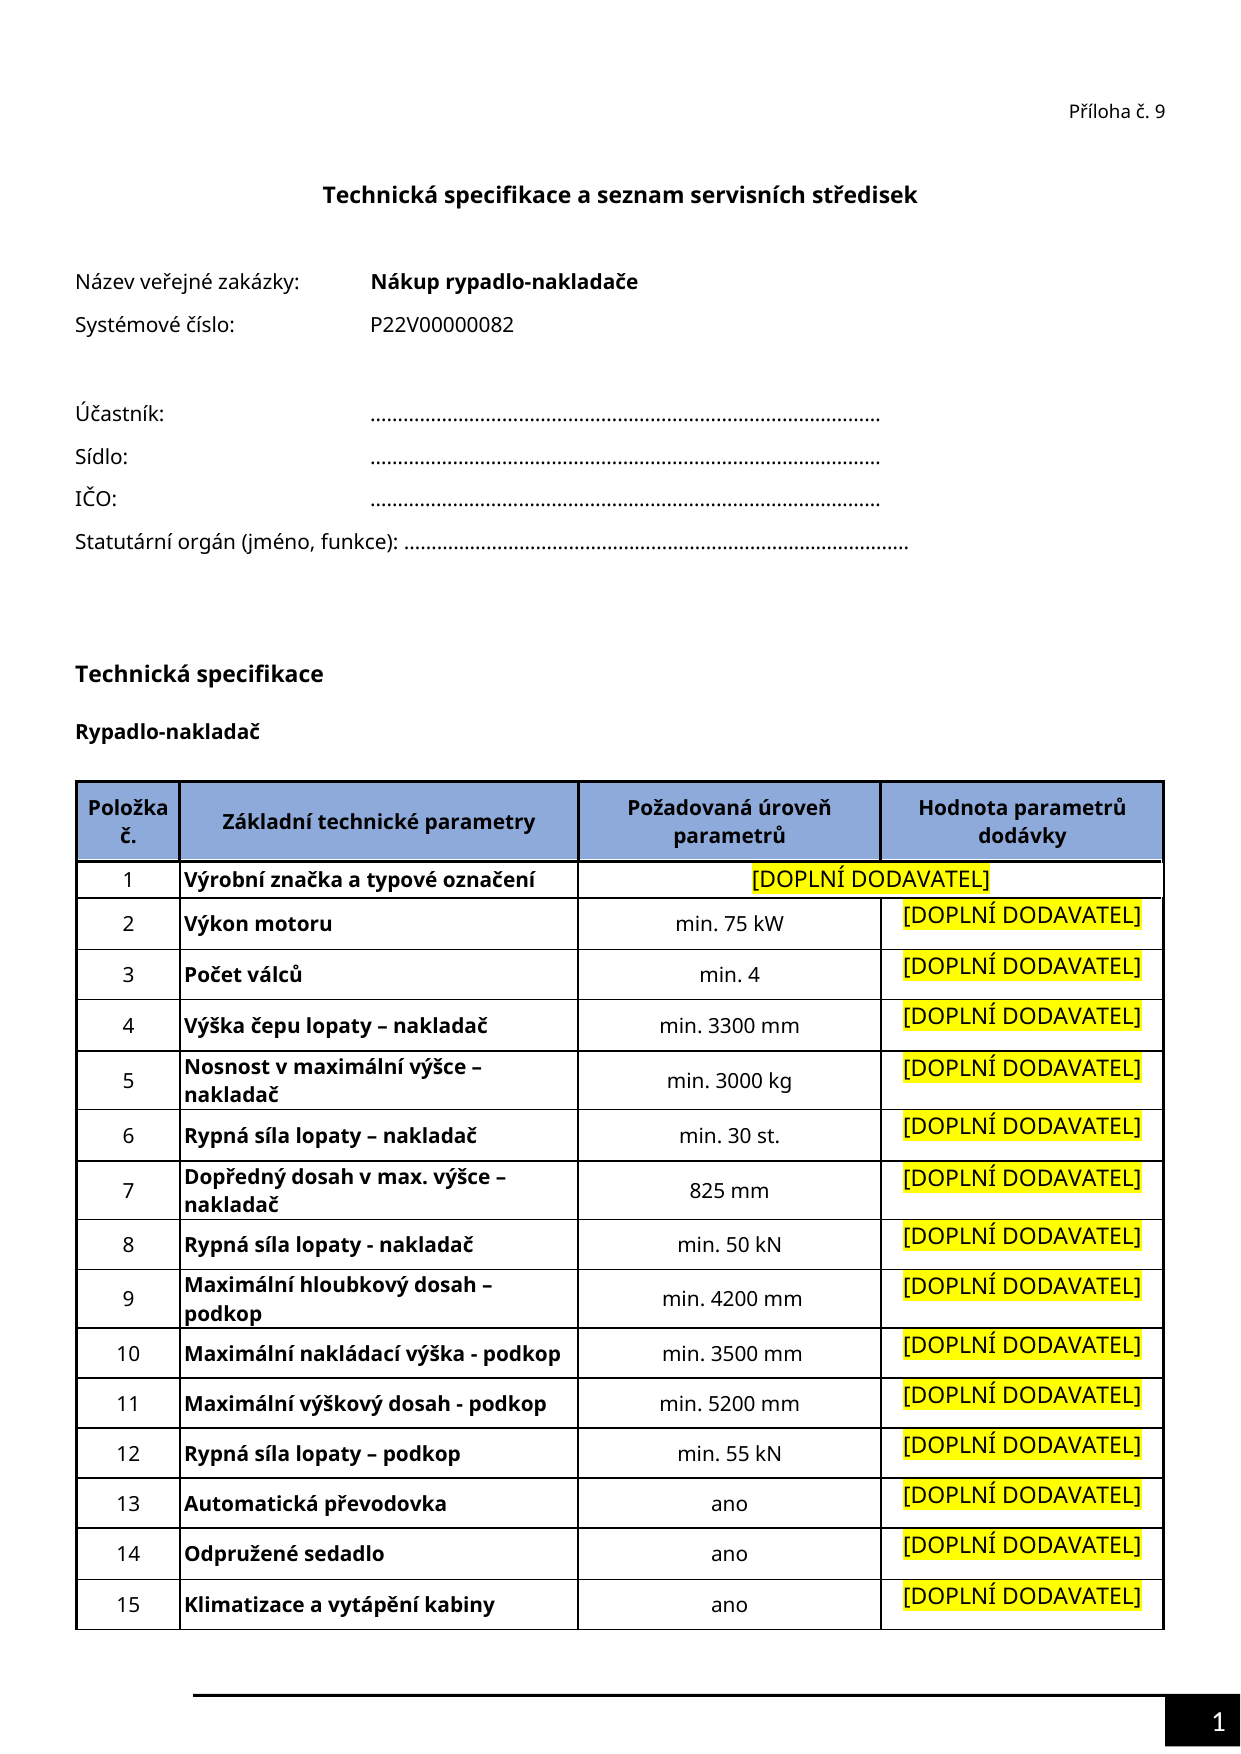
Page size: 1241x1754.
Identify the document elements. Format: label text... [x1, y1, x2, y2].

text Technická specifikace a seznam servisních středisek [75, 179, 1165, 210]
table_cell [DOPLNÍ DODAVATEL] [882, 1529, 1162, 1579]
table_cell [DOPLNÍ DODAVATEL] [882, 1429, 1162, 1477]
table_cell Nosnost v maximální výšce – nakladač [181, 1052, 577, 1109]
table_cell min. 3000 kg [579, 1052, 880, 1109]
table_cell 6 [78, 1110, 179, 1160]
table_cell min. 3300 mm [579, 1000, 880, 1050]
table_cell 12 [78, 1429, 179, 1477]
table_cell [DOPLNÍ DODAVATEL] [882, 1000, 1162, 1050]
table_cell [DOPLNÍ DODAVATEL] [882, 1580, 1162, 1629]
table_cell 3 [78, 950, 179, 999]
table_cell Výrobní značka a typové označení [181, 863, 577, 897]
table_cell ano [579, 1529, 880, 1579]
text Název veřejné zakázky: Nákup rypadlo-nakladače [75, 267, 1165, 296]
table_cell Výška čepu lopaty – nakladač [181, 1000, 577, 1050]
table_cell 9 [78, 1270, 179, 1327]
table_cell 4 [78, 1000, 179, 1050]
table_cell Výkon motoru [181, 899, 577, 949]
text Technická specifikace [75, 658, 1165, 689]
text Systémové číslo: P22V00000082 [75, 310, 1165, 338]
table_cell 2 [78, 899, 179, 949]
table_cell Rypná síla lopaty – podkop [181, 1429, 577, 1477]
table_cell 8 [78, 1220, 179, 1269]
table_cell 13 [78, 1479, 179, 1527]
table_cell ano [579, 1580, 880, 1629]
table_cell [DOPLNÍ DODAVATEL] [882, 1052, 1162, 1109]
table_cell min. 30 st. [579, 1110, 880, 1160]
table_header Položka č. [78, 783, 178, 859]
table_cell Maximální nakládací výška - podkop [181, 1329, 577, 1377]
table_cell Maximální výškový dosah - podkop [181, 1379, 577, 1427]
table_cell 10 [78, 1329, 179, 1377]
table_cell [DOPLNÍ DODAVATEL] [882, 897, 1162, 949]
table_cell Odpružené sedadlo [181, 1529, 577, 1579]
table_cell Dopředný dosah v max. výšce – nakladač [181, 1162, 577, 1219]
table_cell 1 [78, 863, 179, 897]
table_cell Automatická převodovka [181, 1479, 577, 1527]
table_header Základní technické parametry [181, 783, 577, 859]
table_cell 15 [78, 1580, 179, 1629]
table_cell Rypná síla lopaty - nakladač [181, 1220, 577, 1269]
table_cell 825 mm [579, 1162, 880, 1219]
table_cell [DOPLNÍ DODAVATEL] [882, 1329, 1162, 1377]
table_cell 5 [78, 1052, 179, 1109]
table_header Hodnota parametrů dodávky [882, 783, 1162, 859]
text IČO: ………………………………………………………………………………… [75, 484, 1165, 513]
table_cell [DOPLNÍ DODAVATEL] [579, 860, 1163, 897]
table_cell Rypná síla lopaty – nakladač [181, 1110, 577, 1160]
table_cell min. 55 kN [579, 1429, 880, 1477]
table_cell min. 5200 mm [579, 1379, 880, 1427]
table_cell [DOPLNÍ DODAVATEL] [882, 1162, 1162, 1219]
table_cell [DOPLNÍ DODAVATEL] [882, 1220, 1162, 1269]
table_cell [DOPLNÍ DODAVATEL] [882, 1379, 1162, 1427]
text Účastník: ………………………………………………………………………………… [75, 399, 1165, 428]
text Rypadlo-nakladač [75, 717, 1165, 746]
table_cell min. 4200 mm [579, 1270, 880, 1327]
table_cell min. 50 kN [579, 1220, 880, 1269]
table_cell ano [579, 1479, 880, 1527]
table_cell min. 4 [579, 950, 880, 999]
table_header Požadovaná úroveň parametrů [580, 783, 879, 859]
text Sídlo: ………………………………………………………………………………… [75, 442, 1165, 470]
table_cell [DOPLNÍ DODAVATEL] [882, 1110, 1162, 1160]
table_cell [DOPLNÍ DODAVATEL] [882, 950, 1162, 999]
table_cell 7 [78, 1162, 179, 1219]
table_cell [DOPLNÍ DODAVATEL] [882, 1479, 1162, 1527]
table_cell Počet válců [181, 950, 577, 999]
text Statutární orgán (jméno, funkce): ……………………………………………………………………………….. [75, 527, 1165, 555]
table_cell min. 75 kW [579, 899, 880, 949]
table_cell 14 [78, 1529, 179, 1579]
table_cell 11 [78, 1379, 179, 1427]
table_cell Maximální hloubkový dosah – podkop [181, 1270, 577, 1327]
table_cell min. 3500 mm [579, 1329, 880, 1377]
table_cell [DOPLNÍ DODAVATEL] [882, 1270, 1162, 1327]
table_cell Klimatizace a vytápění kabiny [181, 1580, 577, 1629]
